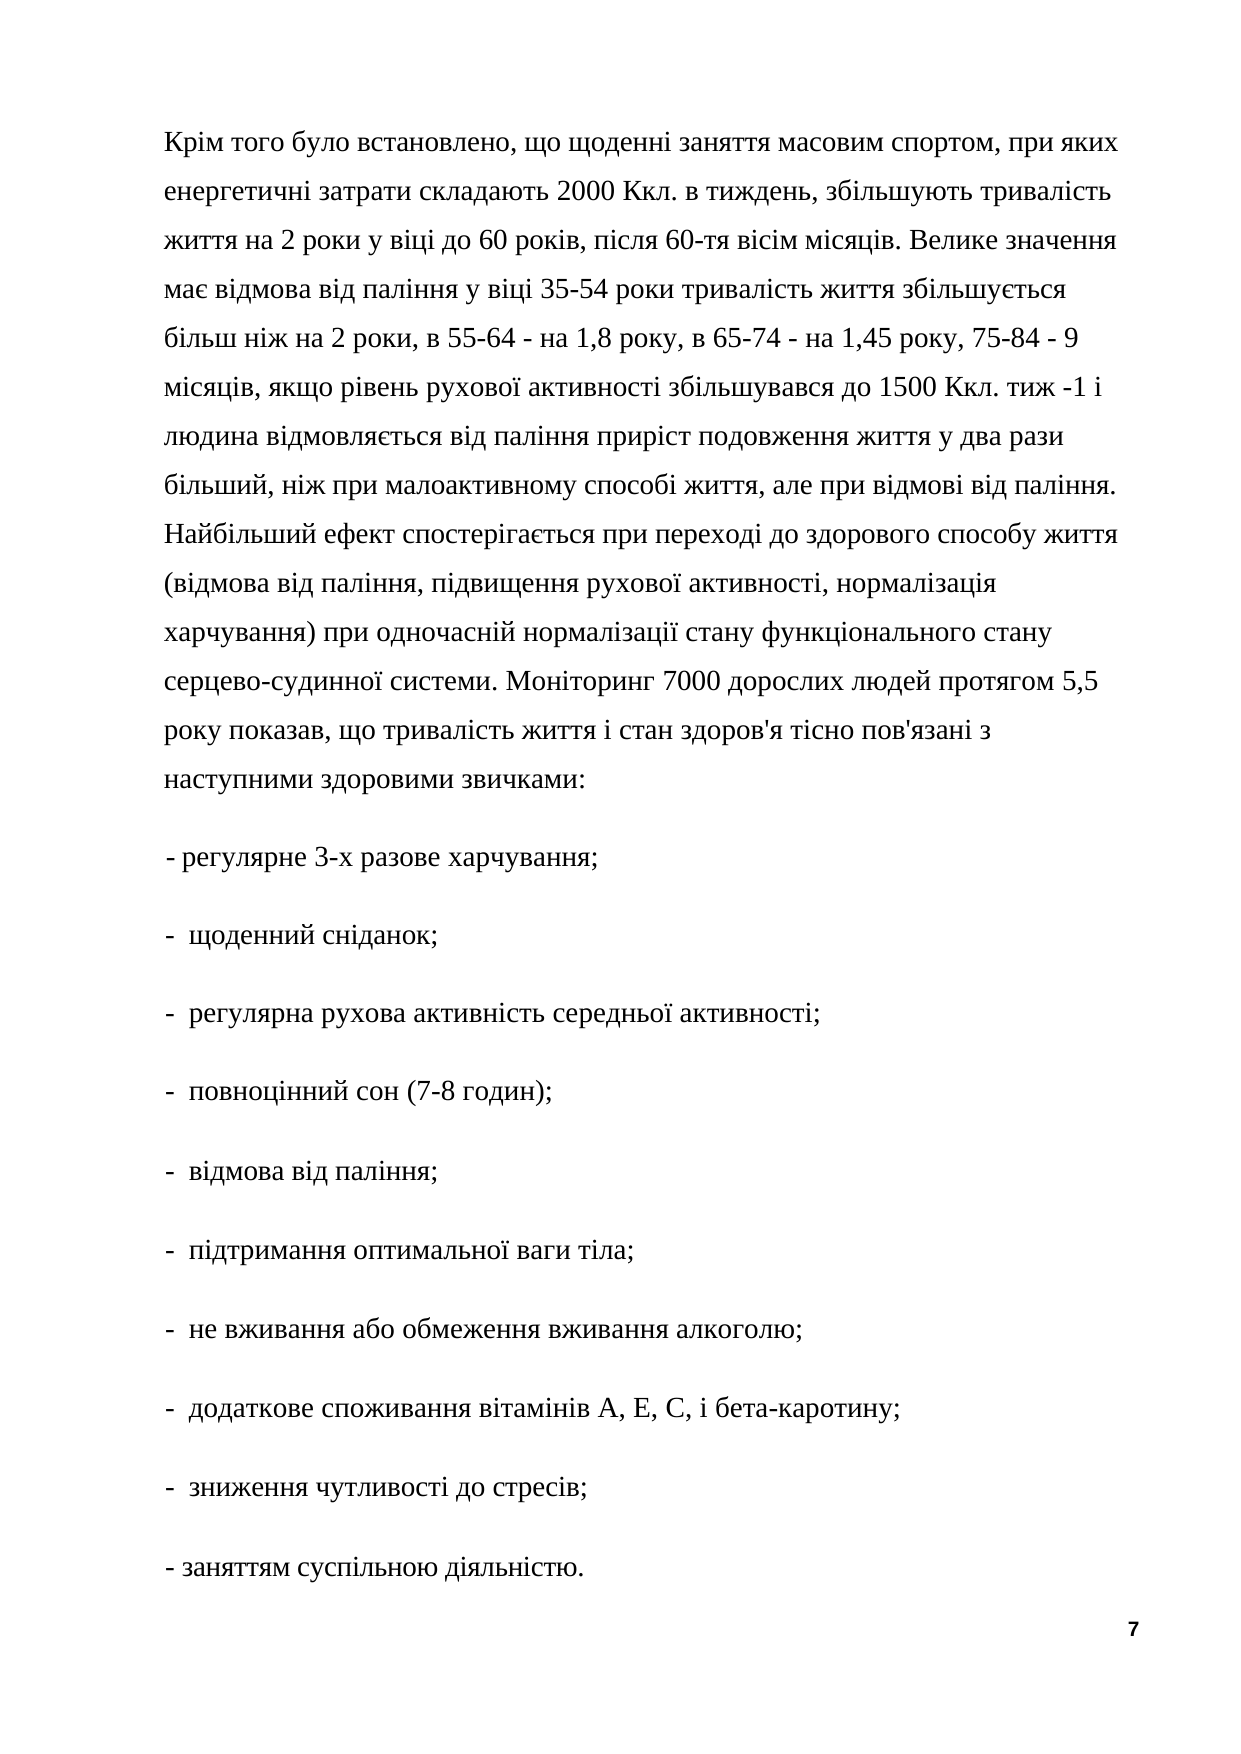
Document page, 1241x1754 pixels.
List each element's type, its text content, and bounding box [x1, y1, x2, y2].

text - регулярне 3-х разове харчування; [166, 804, 1125, 882]
list зниження чутливості до стресів; [165, 1433, 1125, 1512]
list додаткове споживання вітамінів А, Е, С, і бета-каротину; [165, 1354, 1125, 1433]
text Крім того було встановлено, що щоденні заняття масовим спортом, при яких енергетичні затрати складають 2000 Ккл. в тиждень, збільшують тривалість життя на 2 роки у віці до 60 років, після 60-тя вісім місяців. Велике значення має відмова від паління у віці 35-54 роки тривалість життя збільшується більш ніж на 2 роки, в 55-64 - на 1,8 року, в 65-74 - на 1,45 року, 75-84 - 9 місяців, якщо рівень рухової активності збільшувався до 1500 Ккл. тиж -1 і людина відмовляється від паління приріст подовження життя у два рази більший, ніж при малоактивному способі життя, але при відмові від паління. Найбільший ефект спостерігається при переході до здорового способу життя (відмова від паління, підвищення рухової активності, нормалізація харчування) при одночасній нормалізації стану функціонального стану серцево-судинної системи. Моніторинг 7000 дорослих людей протягом 5,5 року показав, що тривалість життя і стан здоров'я тісно пов'язані з наступними здоровими звичками: [163, 112, 1125, 798]
list підтримання оптимальної ваги тіла; [165, 1196, 1125, 1275]
list повноцінний сон (7-8 годин); [165, 1038, 1125, 1116]
list відмова від паління; [165, 1117, 1125, 1196]
text 7 [1128, 1617, 1203, 1641]
list регулярна рухова активність середньої активності; [165, 960, 1125, 1038]
list щоденний сніданок; [165, 882, 1125, 960]
list не вживання або обмеження вживання алкоголю; [165, 1275, 1125, 1354]
text - заняттям суспільною діяльністю. [165, 1549, 1125, 1583]
